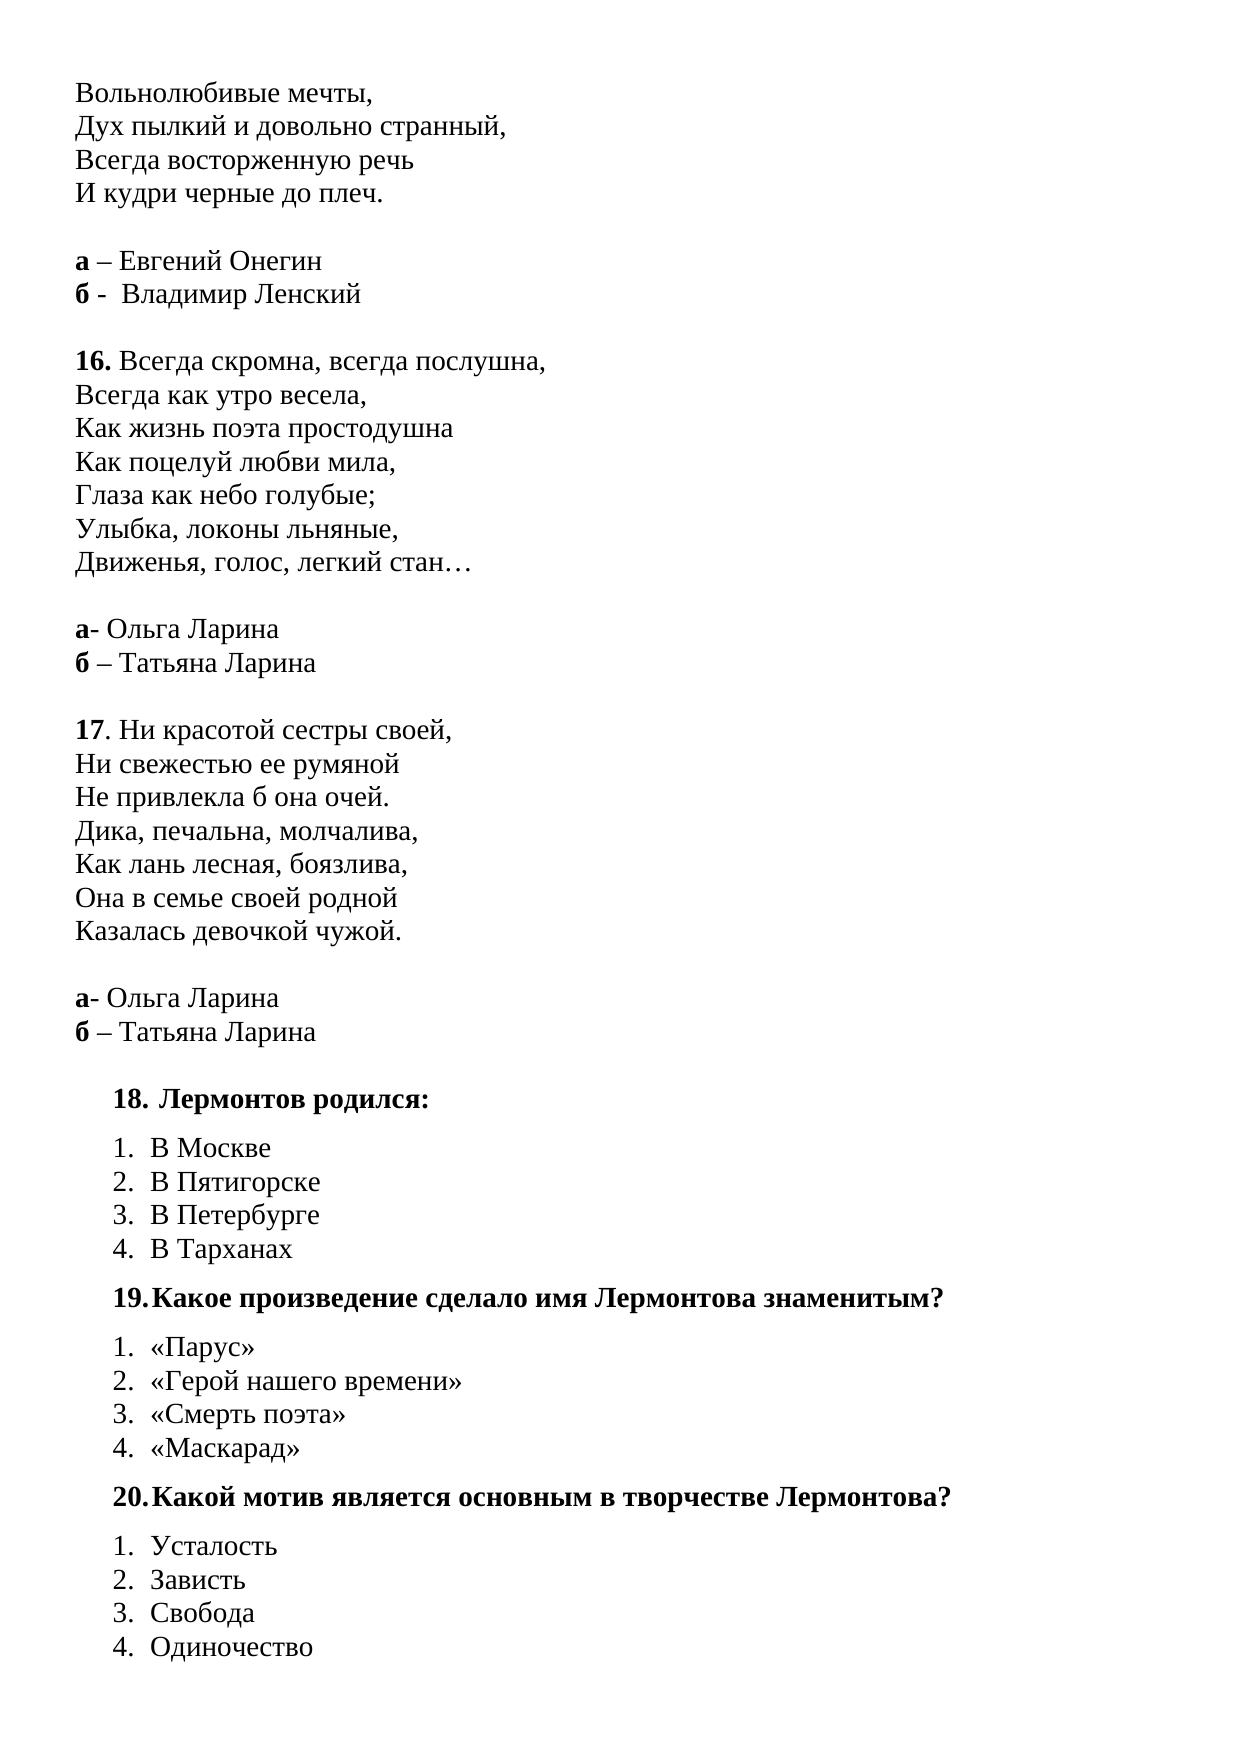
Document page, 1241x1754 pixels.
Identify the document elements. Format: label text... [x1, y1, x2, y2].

text Дика, печальна, молчалива, [75, 813, 1165, 846]
text Как поцелуй любви мила, [75, 444, 1165, 477]
text а – Евгений Онегин [75, 243, 1165, 276]
list Какое произведение сделало имя Лермонтова знаменитым? [112, 1280, 1165, 1314]
text Всегда как утро весела, [75, 377, 1165, 410]
text Движенья, голос, легкий стан… [75, 544, 1165, 578]
list В Петербурге [112, 1197, 1165, 1231]
text Казалась девочкой чужой. [75, 913, 1165, 947]
text б - Владимир Ленский [75, 276, 1165, 310]
list Усталость [112, 1528, 1165, 1562]
text И кудри черные до плеч. [75, 176, 1165, 209]
text Как лань лесная, боязлива, [75, 846, 1165, 880]
list «Маскарад» [112, 1430, 1165, 1463]
list В Пятигорске [112, 1164, 1165, 1197]
text Дух пылкий и довольно странный, [75, 108, 1165, 142]
text Глаза как небо голубые; [75, 477, 1165, 511]
list «Герой нашего времени» [112, 1363, 1165, 1396]
list Лермонтов родился: [112, 1081, 1165, 1115]
list «Парус» [112, 1329, 1165, 1363]
text Улыбка, локоны льняные, [75, 511, 1165, 544]
list Свобода [112, 1595, 1165, 1629]
list Зависть [112, 1562, 1165, 1595]
text б – Татьяна Ларина [75, 1014, 1165, 1048]
text Она в семье своей родной [75, 880, 1165, 913]
text Вольнолюбивые мечты, [75, 75, 1165, 108]
list В Москве [112, 1130, 1165, 1164]
text б – Татьяна Ларина [75, 645, 1165, 679]
text Как жизнь поэта простодушна [75, 410, 1165, 444]
list Какой мотив является основным в творчестве Лермонтова? [112, 1479, 1165, 1513]
text Ни свежестью ее румяной [75, 746, 1165, 779]
text Всегда восторженную речь [75, 142, 1165, 176]
text Не привлекла б она очей. [75, 779, 1165, 813]
list «Смерть поэта» [112, 1396, 1165, 1430]
list В Тарханах [112, 1231, 1165, 1264]
text а- Ольга Ларина [75, 612, 1165, 645]
text 16. Всегда скромна, всегда послушна, [75, 343, 1165, 377]
text 17. Ни красотой сестры своей, [75, 712, 1165, 746]
list Одиночество [112, 1629, 1165, 1662]
text а- Ольга Ларина [75, 981, 1165, 1014]
